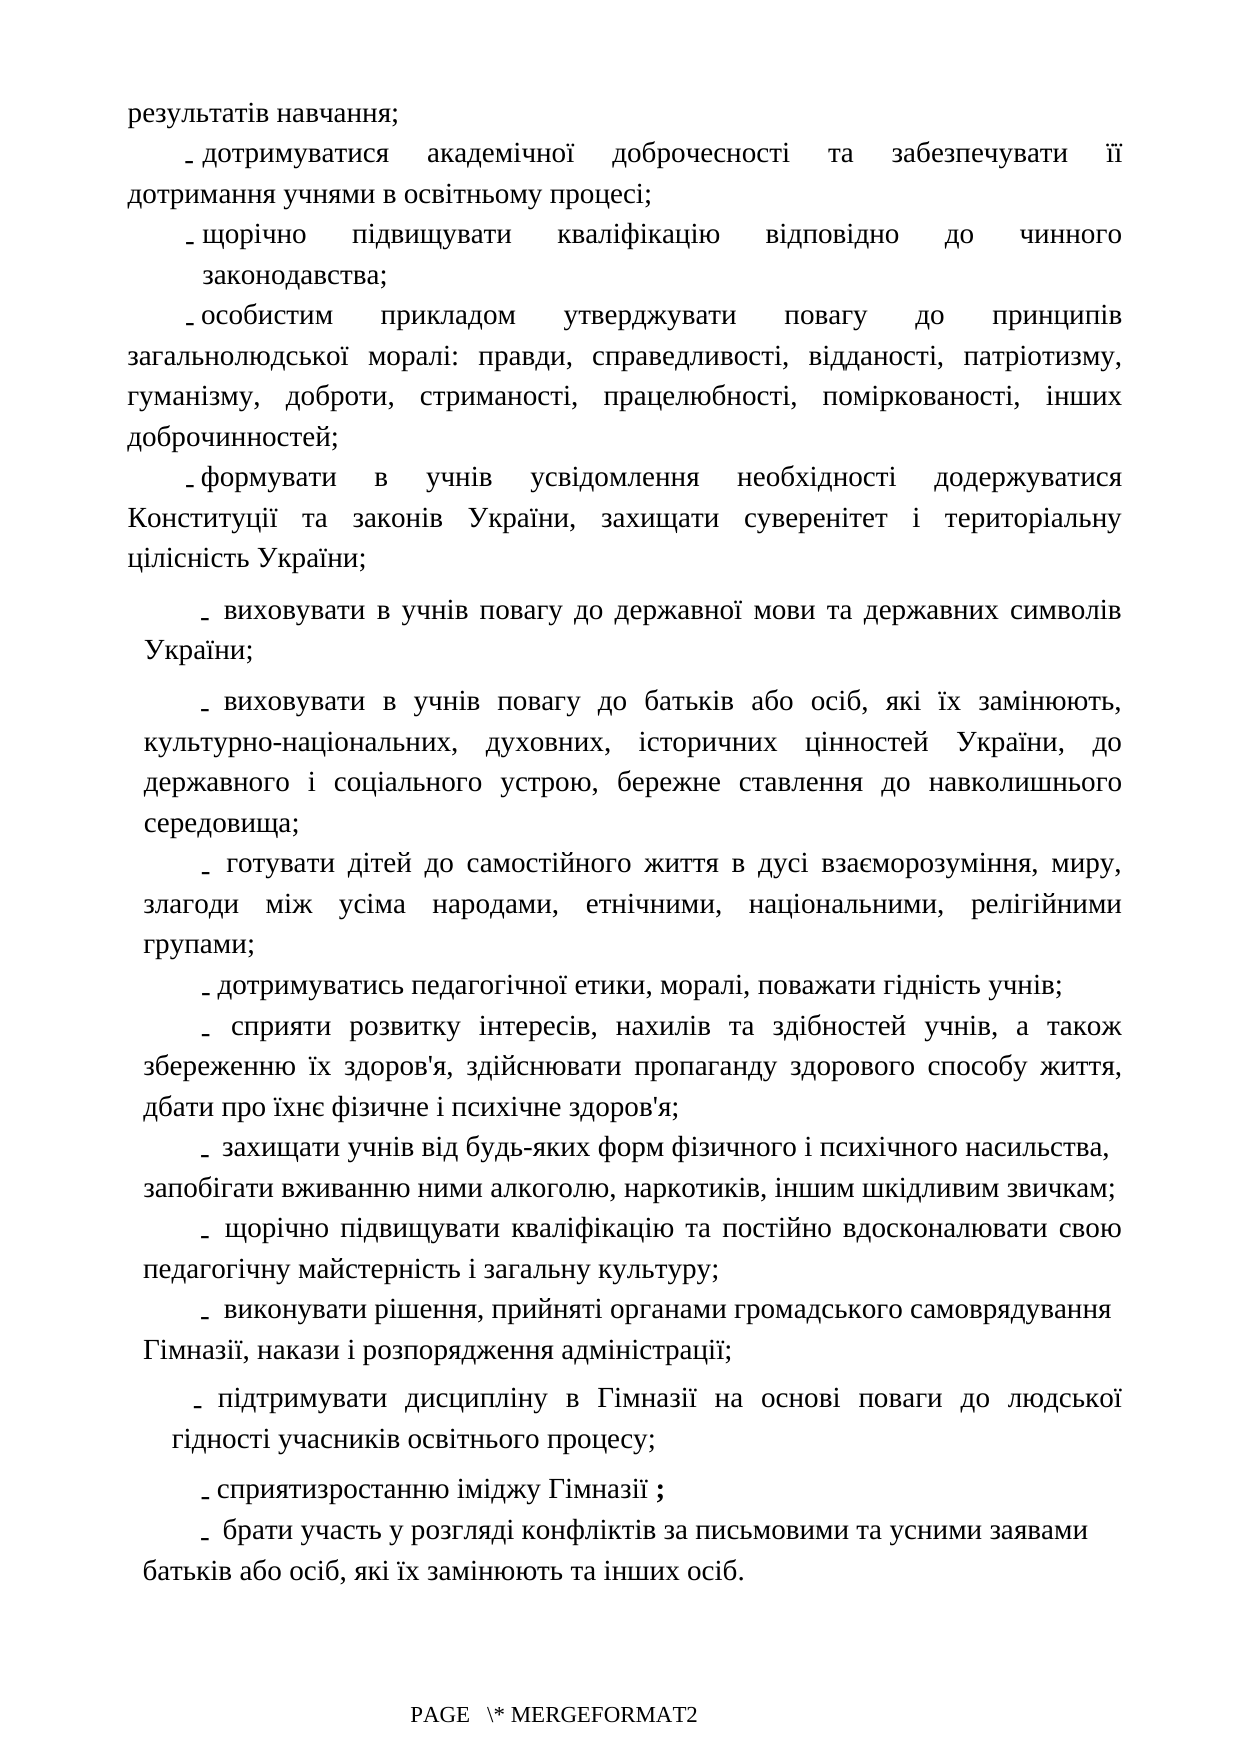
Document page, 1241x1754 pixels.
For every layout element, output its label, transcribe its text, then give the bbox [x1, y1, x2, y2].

list виконувати рішення, прийняті органами громадського самоврядування [200, 1291, 1123, 1332]
list щорічно підвищувати кваліфікацію відповідно до чинного законодавства; [185, 216, 1123, 297]
list дотримуватись педагогічної етики, моралі, поважати гідність учнів; [201, 967, 1123, 1008]
text батьків aбo осіб, які ïx замінюють та інших осіб. [142, 1553, 1123, 1593]
list особистим прикладом утверджувати повагу до принципів загальнолюдської моралі: правди, справедливості, відданості, патріотизму, гуманізму, доброти, стриманості, працелюбності, поміркованості, інших доброчинностей; [127, 297, 1123, 459]
list виховувати в учнів повагу до державної мови та державних символів України; [144, 592, 1123, 673]
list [127, 95, 1123, 135]
list підтримувати дисципліну в Гімназії на основі поваги до людської гідності учасників освітнього процесу; [172, 1381, 1123, 1462]
list сприятизростанню іміджу Гімназії ; [200, 1471, 1123, 1511]
text Гімназії, накази i розпорядження адміністрації; [143, 1332, 1123, 1372]
text запобігати вживанню ними алкоголю, наркотиків, іншим шкідливим звичкам; [143, 1170, 1123, 1210]
list дотримуватися академічної доброчесності та забезпечувати її дотримання учнями в освітньому процесі; [127, 135, 1123, 216]
list брати участь у розгляді конфліктів за письмовими та усними заявами [200, 1512, 1123, 1553]
list щорічно підвищувати кваліфікацію та постійно вдосконалювати свою педагогічну майстерність i загальну культуру; [143, 1210, 1123, 1291]
list сприяти розвитку інтересів, нахилів та здібностей учнів, а також збереженню ïx здоров'я, здійснювати пропаганду здорового способу життя, дбати про їхнє фізичне i психічне здоров'я; [143, 1008, 1123, 1129]
list захищати учнів від будь-яких форм фізичного i психічного насильства, [200, 1129, 1123, 1170]
list формувати в учнів усвідомлення необхідності додержуватися Конституції та законів України, захищати суверенітет i територіальну цілісність України; [127, 459, 1123, 581]
list виховувати в учнів повагу до батьків aбo осіб, які ïx замінюють, культурно-національних, духовних, історичних цінностей України, до державного i соціального устрою, бережне ставлення до навколишнього середовища; [144, 683, 1123, 846]
list готувати дітей до самостійного життя в дусі взаєморозуміння, миру, злагоди між усіма народами, етнічними, національними, релігійними групами; [143, 846, 1123, 967]
